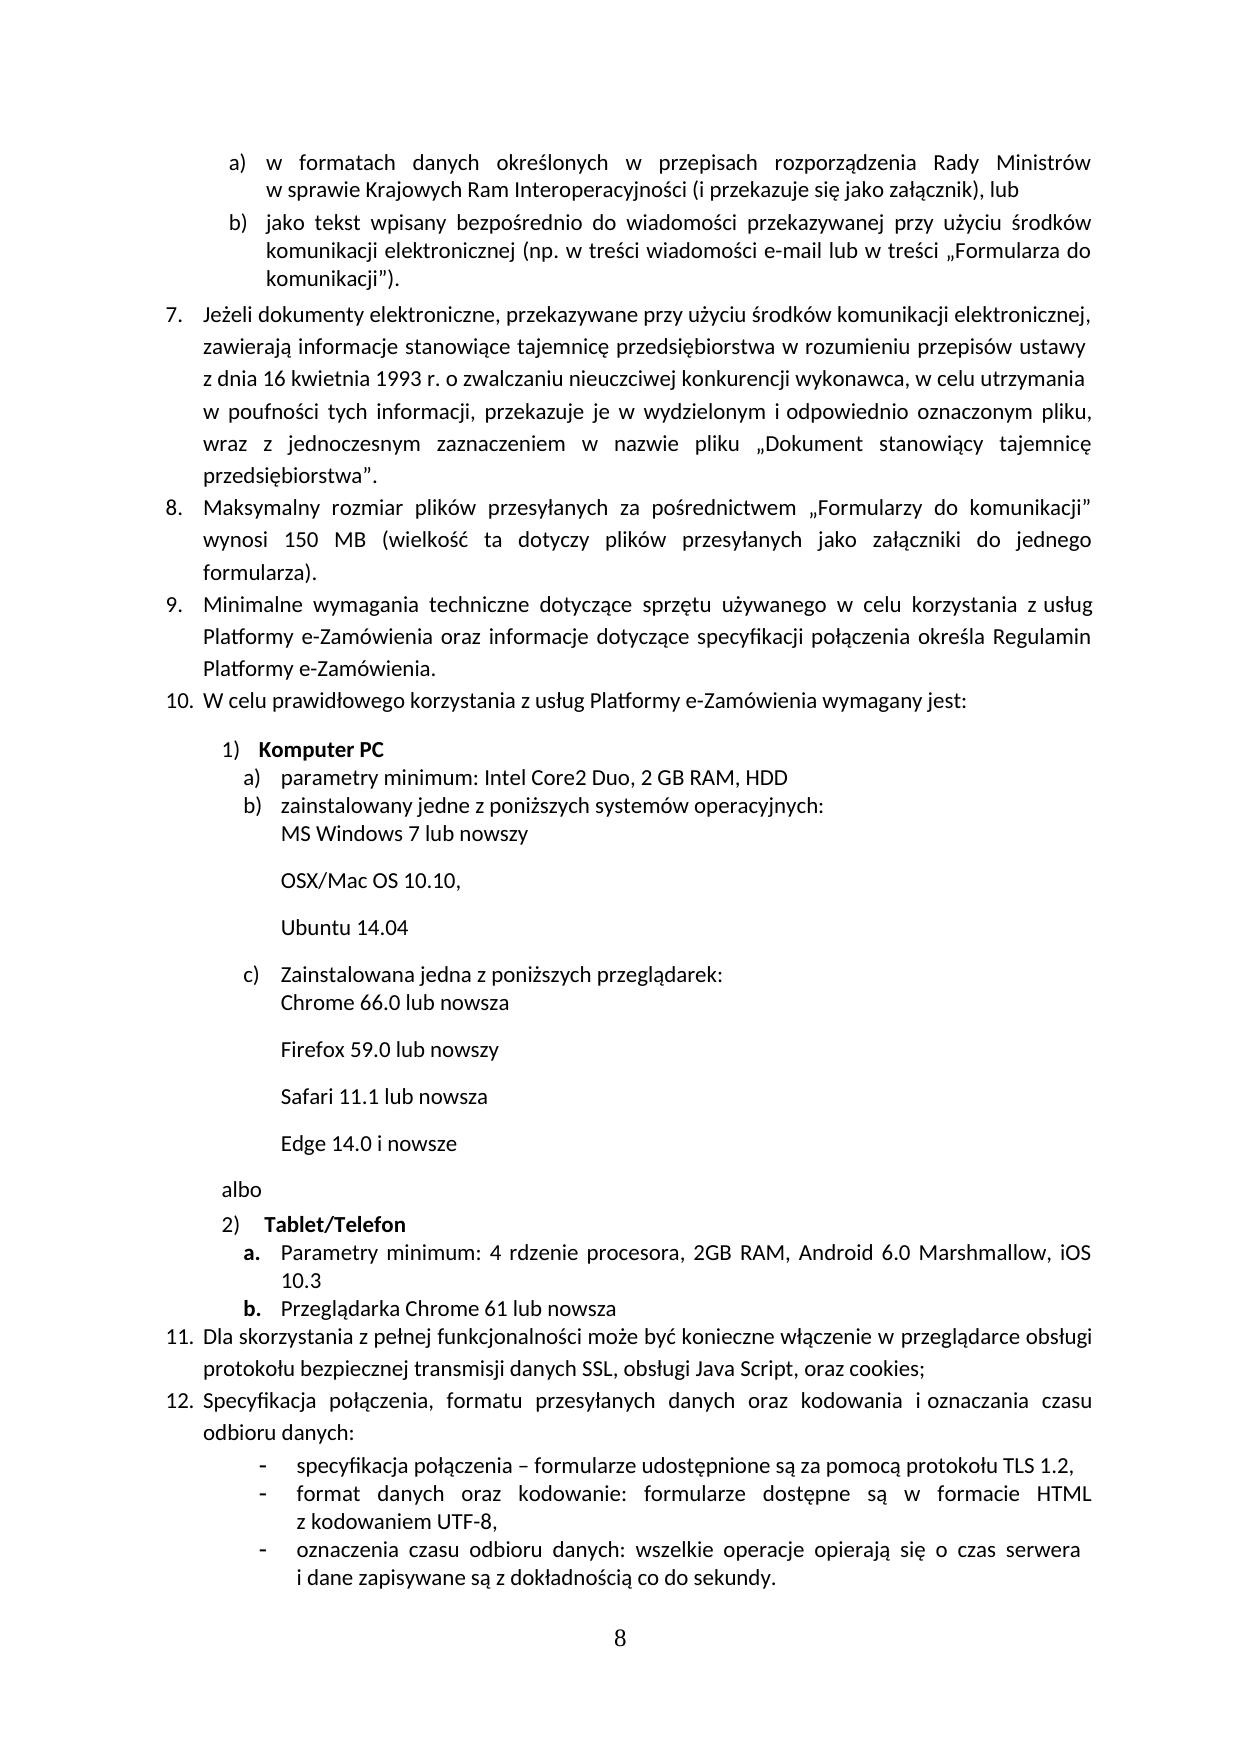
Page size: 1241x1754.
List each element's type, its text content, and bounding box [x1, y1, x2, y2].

list Komputer PC [221, 735, 1093, 763]
text Firefox 59.0 lub nowszy [281, 1035, 1093, 1063]
list format danych oraz kodowanie: formularze dostępne są w formacie HTML z kodowaniem UTF-8, [259, 1479, 1093, 1535]
text Edge 14.0 i nowsze [266, 1129, 1093, 1157]
list W celu prawidłowego korzystania z usług Platformy e-Zamówienia wymagany jest: [165, 686, 1093, 714]
list Dla skorzystania z pełnej funkcjonalności może być konieczne włączenie w przeglądarce obsługi protokołu bezpiecznej transmisji danych SSL, obsługi Java Script, oraz cookies; [165, 1322, 1093, 1382]
list parametry minimum: Intel Core2 Duo, 2 GB RAM, HDD [243, 763, 1093, 791]
list specyfikacja połączenia – formularze udostępnione są za pomocą protokołu TLS 1.2, [259, 1451, 1093, 1479]
list zainstalowany jedne z poniższych systemów operacyjnych: [243, 791, 1093, 819]
list Specyfikacja połączenia, formatu przesyłanych danych oraz kodowania i oznaczania czasu odbioru danych: [165, 1386, 1093, 1447]
list w formatach danych określonych w przepisach rozporządzenia Rady Ministrów w sprawie Krajowych Ram Interoperacyjności (i przekazuje się jako załącznik), lub [228, 148, 1093, 204]
text Chrome 66.0 lub nowsza [281, 988, 1093, 1016]
list Przeglądarka Chrome 61 lub nowsza [243, 1294, 1093, 1322]
list Zainstalowana jedna z poniższych przeglądarek: [243, 960, 1093, 988]
list Minimalne wymagania techniczne dotyczące sprzętu używanego w celu korzystania z usług Platformy e-Zamówienia oraz informacje dotyczące specyfikacji połączenia określa Regulamin Platformy e-Zamówienia. [165, 590, 1093, 682]
list jako tekst wpisany bezpośrednio do wiadomości przekazywanej przy użyciu środków komunikacji elektronicznej (np. w treści wiadomości e-mail lub w treści „Formularza do komunikacji”). [228, 208, 1093, 292]
text OSX/Mac OS 10.10, [281, 866, 1093, 894]
text albo [221, 1176, 1093, 1203]
list Parametry minimum: 4 rdzenie procesora, 2GB RAM, Android 6.0 Marshmallow, iOS 10.3 [243, 1238, 1093, 1294]
list Jeżeli dokumenty elektroniczne, przekazywane przy użyciu środków komunikacji elektronicznej, zawierają informacje stanowiące tajemnicę przedsiębiorstwa w rozumieniu przepisów ustawy z dnia 16 kwietnia 1993 r. o zwalczaniu nieuczciwej konkurencji wykonawca, w celu utrzymania w poufności tych informacji, przekazuje je w wydzielonym i odpowiednio oznaczonym pliku, wraz z jednoczesnym zaznaczeniem w nazwie pliku „Dokument stanowiący tajemnicę przedsiębiorstwa”. [165, 300, 1093, 489]
text MS Windows 7 lub nowszy [281, 819, 1093, 847]
list oznaczenia czasu odbioru danych: wszelkie operacje opierają się o czas serwera i dane zapisywane są z dokładnością co do sekundy. [259, 1535, 1093, 1591]
list Tablet/Telefon [221, 1210, 1093, 1238]
list Maksymalny rozmiar plików przesyłanych za pośrednictwem „Formularzy do komunikacji” wynosi 150 MB (wielkość ta dotyczy plików przesyłanych jako załączniki do jednego formularza). [165, 493, 1093, 586]
text Ubuntu 14.04 [281, 913, 1093, 941]
text Safari 11.1 lub nowsza [266, 1082, 1093, 1110]
